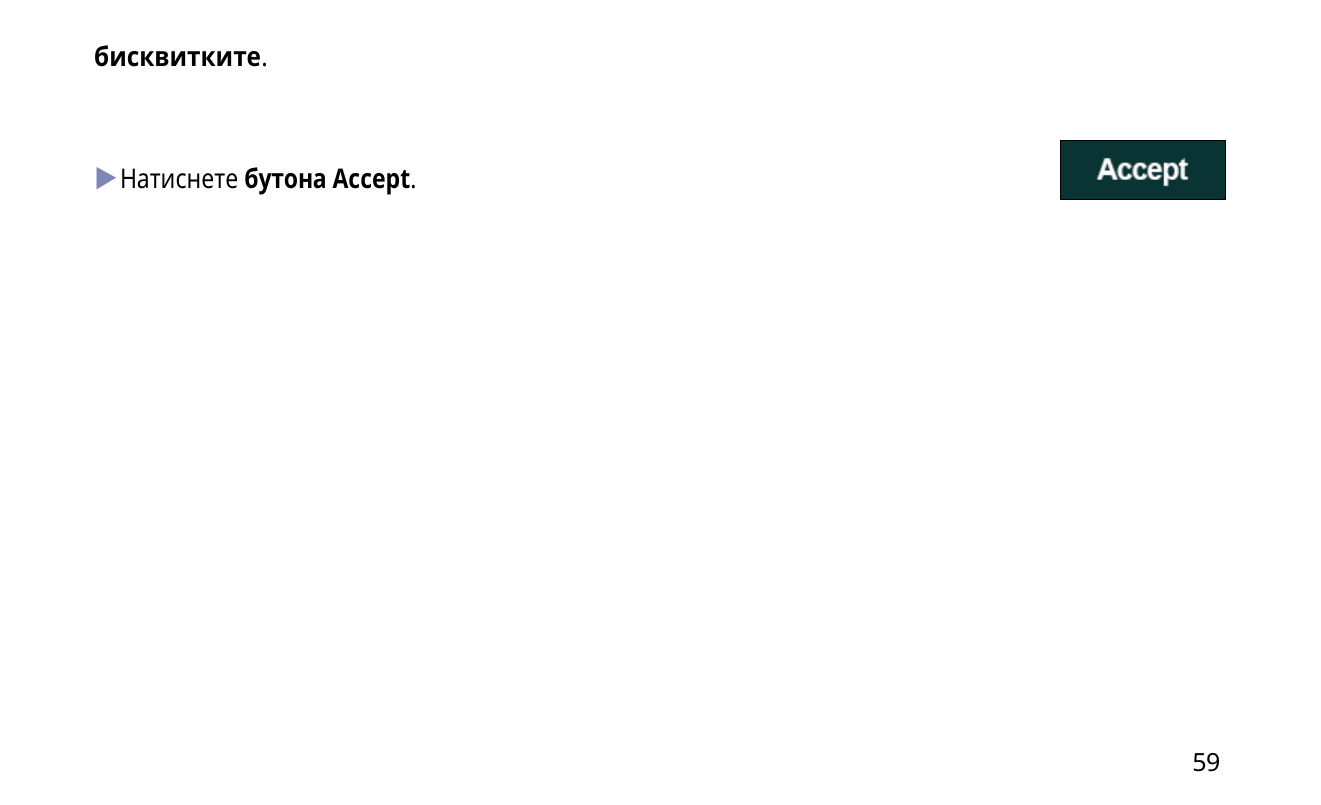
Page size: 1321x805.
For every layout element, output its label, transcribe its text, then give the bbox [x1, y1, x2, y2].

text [94, 37, 1258, 74]
list Натиснете бутона Accept. [94, 160, 1258, 197]
picture [1061, 141, 1225, 160]
